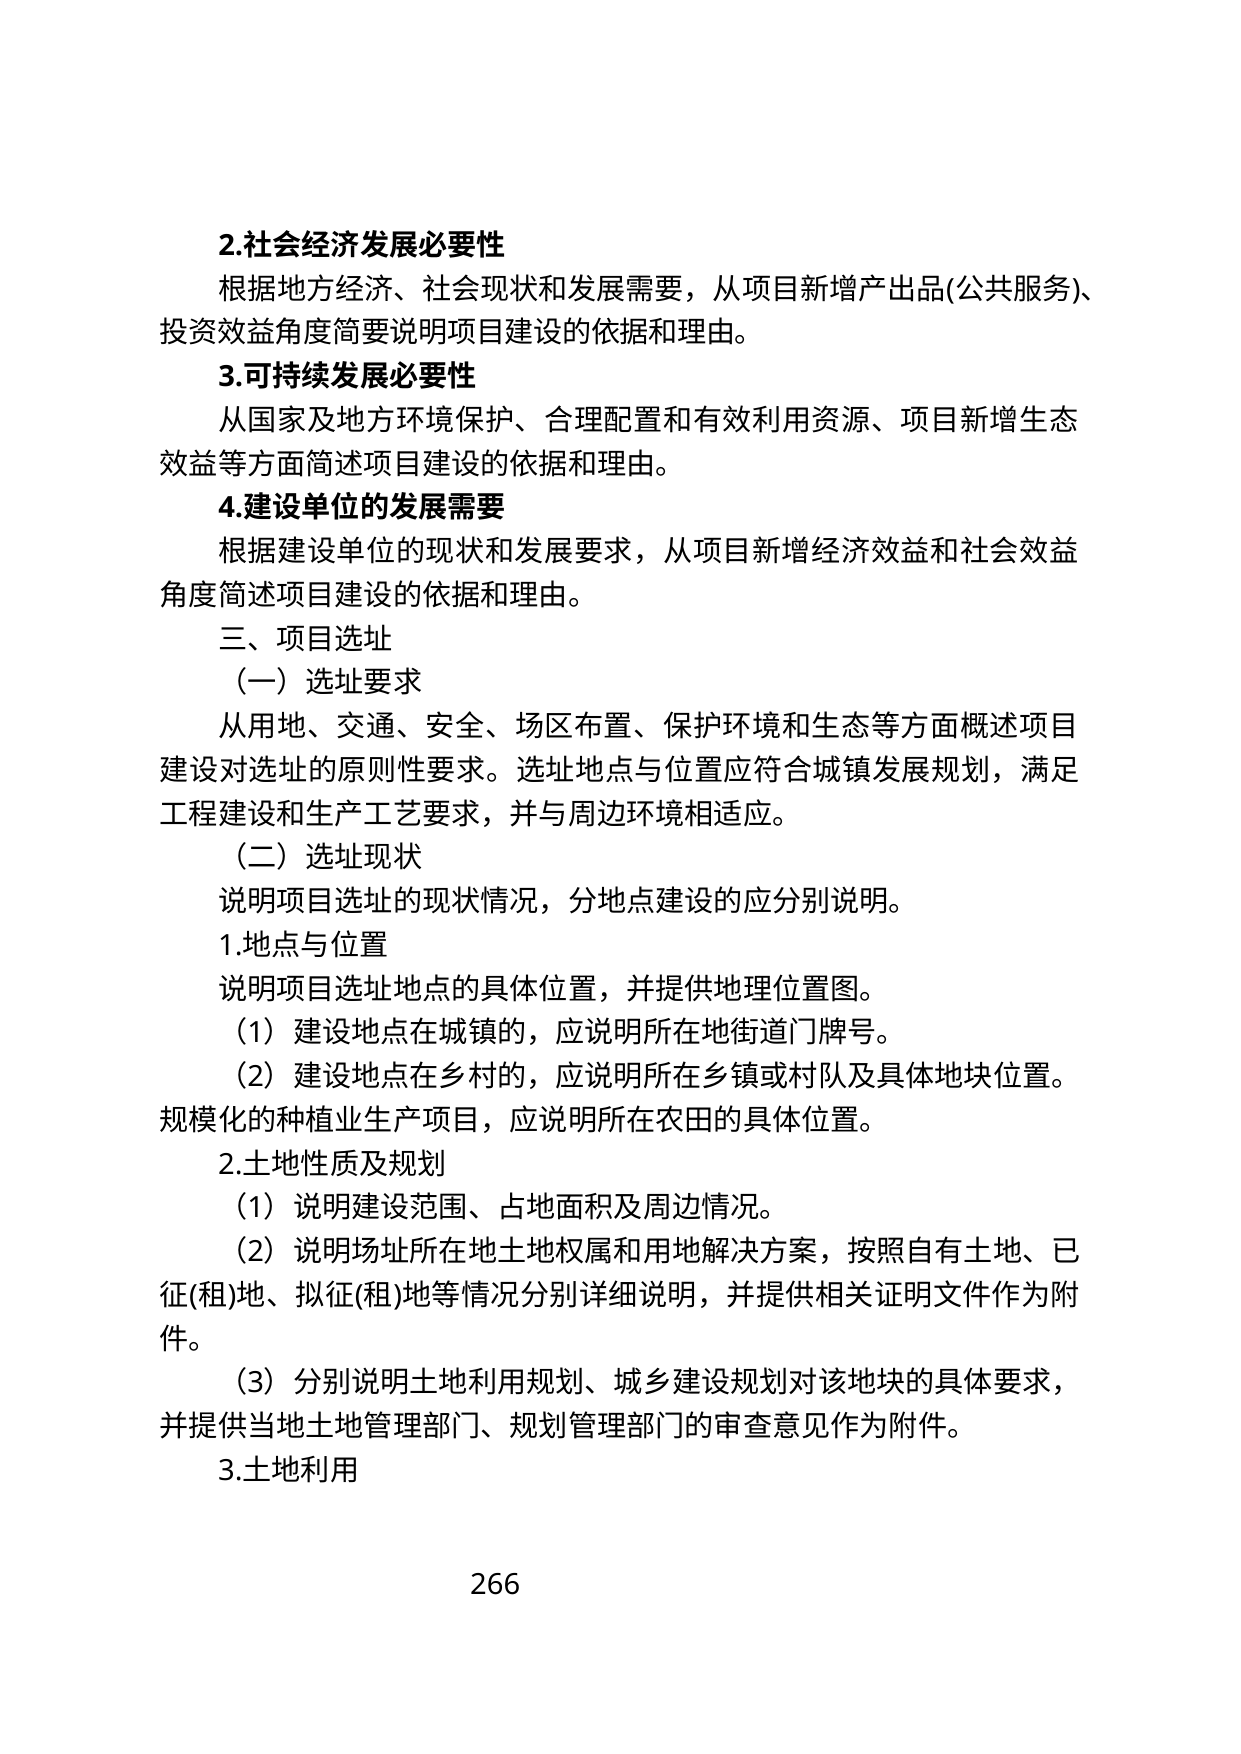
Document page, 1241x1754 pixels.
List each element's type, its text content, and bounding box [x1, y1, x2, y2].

text （1）建设地点在城镇的，应说明所在地街道门牌号。 [159, 1008, 1081, 1051]
text 3.土地利用 [159, 1445, 1081, 1489]
text （3）分别说明土地利用规划、城乡建设规划对该地块的具体要求，并提供当地土地管理部门、规划管理部门的审查意见作为附件。 [159, 1358, 1081, 1445]
text 2.社会经济发展必要性 [159, 220, 1081, 264]
text 2.土地性质及规划 [159, 1139, 1081, 1183]
text 三、项目选址 [159, 614, 1081, 658]
text （一）选址要求 [159, 658, 1081, 701]
text 说明项目选址的现状情况，分地点建设的应分别说明。 [159, 876, 1081, 920]
text （2）说明场址所在地土地权属和用地解决方案，按照自有土地、已征(租)地、拟征(租)地等情况分别详细说明，并提供相关证明文件作为附件。 [159, 1226, 1081, 1358]
text 3.可持续发展必要性 [159, 351, 1081, 395]
text 1.地点与位置 [159, 920, 1081, 964]
text 说明项目选址地点的具体位置，并提供地理位置图。 [159, 964, 1081, 1008]
text （2）建设地点在乡村的，应说明所在乡镇或村队及具体地块位置。规模化的种植业生产项目，应说明所在农田的具体位置。 [159, 1051, 1081, 1139]
text 从用地、交通、安全、场区布置、保护环境和生态等方面概述项目建设对选址的原则性要求。选址地点与位置应符合城镇发展规划，满足工程建设和生产工艺要求，并与周边环境相适应。 [159, 701, 1081, 833]
text （二）选址现状 [159, 833, 1081, 876]
text （1）说明建设范围、占地面积及周边情况。 [159, 1183, 1081, 1226]
text 4.建设单位的发展需要 [159, 483, 1081, 526]
text 从国家及地方环境保护、合理配置和有效利用资源、项目新增生态效益等方面简述项目建设的依据和理由。 [159, 395, 1081, 483]
text 根据地方经济、社会现状和发展需要，从项目新增产出品(公共服务)、投资效益角度简要说明项目建设的依据和理由。 [159, 264, 1081, 351]
text 根据建设单位的现状和发展要求，从项目新增经济效益和社会效益角度简述项目建设的依据和理由。 [159, 526, 1081, 614]
